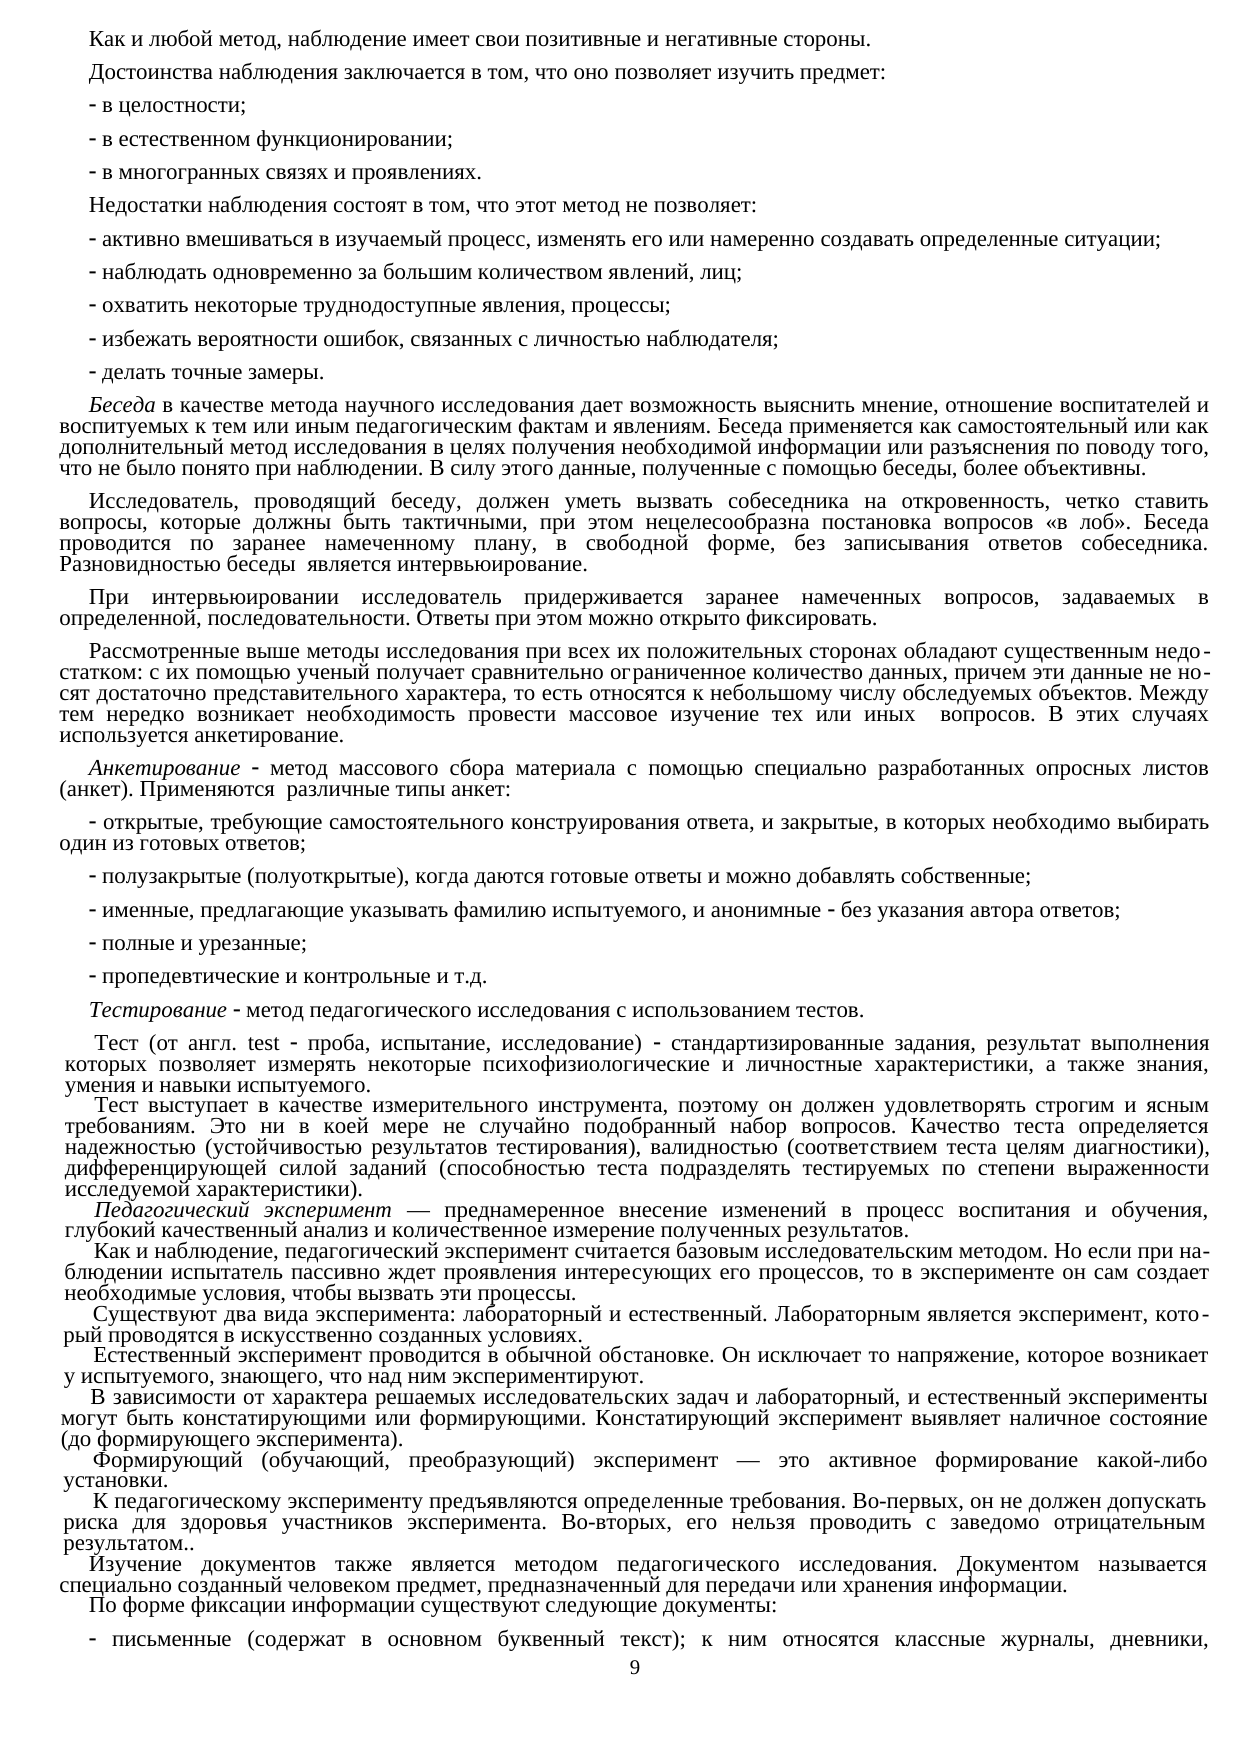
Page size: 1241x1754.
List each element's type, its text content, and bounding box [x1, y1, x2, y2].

text избежать вероятности ошибок, связанных с личностью наблюдателя; [59, 329, 1211, 350]
text делать точные замеры. [59, 363, 1211, 384]
text в целостности; [59, 96, 1211, 117]
text Как и любой метод, наблюдение имеет свои позитивные и негативные стороны. [59, 29, 1211, 50]
text Анкетирование метод массового сбора материала с помощью специально разработанных опросных листов (анкет). Применяются различные типы анкет: [59, 759, 1211, 800]
text Рассмотренные выше методы исследования при всех их положительных сторонах обладают существенным недостатком: с их помощью ученый получает сравнительно ограниченное количество данных, причем эти данные не носят достаточно представительного характера, то есть относятся к небольшому числу обследуемых объектов. Между тем нередко возникает необходимость провести массовое изучение тех или иных вопросов. В этих случаях используется анкетирование. [59, 642, 1211, 746]
text Тест (от англ. test проба, испытание, исследование) стандартизированные задания, результат выполнения которых позволяет измерять некоторые психофизиологические и личностные характеристики, а также знания, умения и навыки испытуемого. [64, 1034, 1211, 1096]
text в естественном функционировании; [59, 129, 1211, 150]
text Беседа в качестве метода научного исследования дает возможность выяснить мнение, отношение воспитателей и воспитуемых к тем или иным педагогическим фактам и явлениям. Беседа применяется как самостоятельный или как дополнительный метод исследования в целях получения необходимой информации или разъяснения по поводу того, что не было понято при наблюдении. В силу этого данные, полученные с помощью беседы, более объективны. [59, 396, 1211, 479]
text именные, предлагающие указывать фамилию испытуемого, и анонимные без указания автора ответов; [59, 900, 1211, 921]
text Как и наблюдение, педагогический эксперимент считается базовым исследовательским методом. Но если при наблюдении испытатель пассивно ждет проявления интересующих его процессов, то в эксперименте он сам создает необходимые условия, чтобы вызвать эти процессы. [64, 1242, 1210, 1304]
text Тестирование метод педагогического исследования с использованием тестов. [59, 1000, 1211, 1021]
text При интервьюировании исследователь придерживается заранее намеченных вопросов, задаваемых в определенной, последовательности. Ответы при этом можно открыто фиксировать. [59, 588, 1211, 629]
text охватить некоторые труднодоступные явления, процессы; [59, 296, 1211, 317]
text открытые, требующие самостоятельного конструирования ответа, и закрытые, в которых необходимо выбирать один из готовых ответов; [59, 813, 1211, 854]
text В зависимости от характера решаемых исследовательских задач и лабораторный, и естественный эксперименты могут быть констатирующими или формирующими. Констатирующий эксперимент выявляет наличное состояние (до формирующего эксперимента). [61, 1388, 1209, 1450]
text Тест выступает в качестве измерительного инструмента, поэтому он должен удовлетворять строгим и ясным требованиям. Это ни в коей мере не случайно подобранный набор вопросов. Качество теста определяется надежностью (устойчивостью результатов тестирования), валидностью (соответствием теста целям диагностики), дифференцирующей силой заданий (способностью теста подразделять тестируемых по степени выраженности исследуемой характеристики). [64, 1096, 1211, 1200]
text Изучение документов также является методом педагогического исследования. Документом называется специально созданный человеком предмет, предназначенный для передачи или хранения информации. [59, 1554, 1208, 1596]
text пропедевтические и контрольные и т.д. [59, 967, 1211, 988]
text По форме фиксации информации существуют следующие документы: [324, 1596, 1211, 1617]
text полные и урезанные; [59, 934, 1211, 954]
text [59, 1629, 1211, 1650]
text Педагогический эксперимент — преднамеренное внесение изменений в процесс воспитания и обучения, глубокий качественный анализ и количественное измерение полученных результатов. [64, 1200, 1209, 1242]
text Достоинства наблюдения заключается в том, что оно позволяет изучить предмет: [59, 63, 1211, 84]
text К педагогическому эксперименту предъявляются определенные требования. Во-первых, он не должен допускать риска для здоровья участников эксперимента. Во-вторых, его нельзя проводить с заведомо отрицательным результатом.. [63, 1492, 1208, 1554]
text Существуют два вида эксперимента: лабораторный и естественный. Лабораторным является эксперимент, который проводятся в искусственно созданных условиях. [63, 1304, 1209, 1346]
text наблюдать одновременно за большим количеством явлений, лиц; [59, 263, 1211, 284]
text Исследователь, проводящий беседу, должен уметь вызвать собеседника на откровенность, четко ставить вопросы, которые должны быть тактичными, при этом нецелесообразна постановка вопросов «в лоб». Беседа проводится по заранее намеченному плану, в свободной форме, без записывания ответов собеседника. Разновидностью беседы является интервьюирование. [59, 492, 1211, 575]
text полузакрытые (полуоткрытые), когда даются готовые ответы и можно добавлять собственные; [59, 867, 1211, 888]
text Недостатки наблюдения состоят в том, что этот метод не позволяет: [59, 196, 1211, 217]
text активно вмешиваться в изучаемый процесс, изменять его или намеренно создавать определенные ситуации; [59, 229, 1211, 250]
text Естественный эксперимент проводится в обычной обстановке. Он исключает то напряжение, которое возникает у испытуемого, знающего, что над ним экспериментируют. [63, 1346, 1209, 1388]
text Формирующий (обучающий, преобразующий) эксперимент — это активное формирование какой-либо установки. [63, 1450, 1208, 1492]
text в многогранных связях и проявлениях. [59, 163, 1211, 184]
